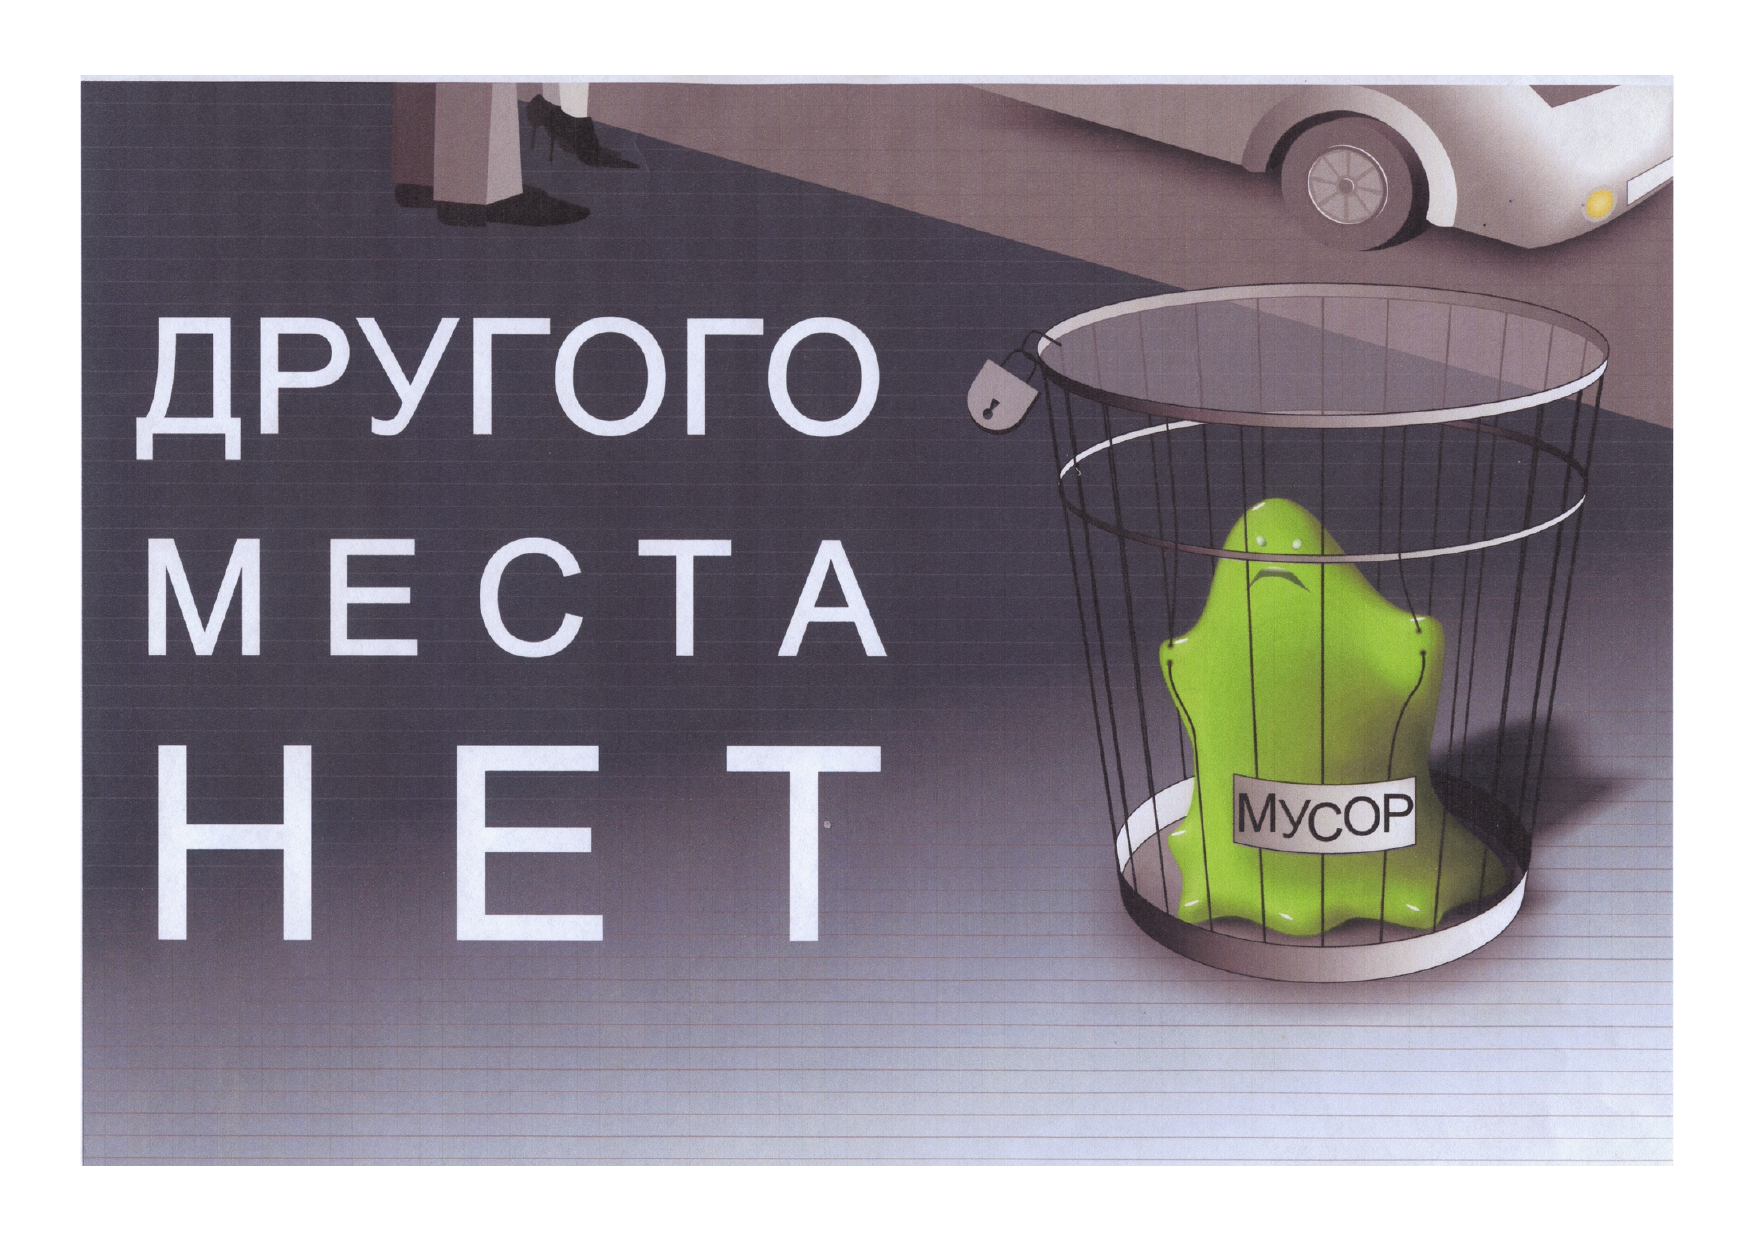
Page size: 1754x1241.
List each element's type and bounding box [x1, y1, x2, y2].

picture [80, 75, 1674, 1166]
